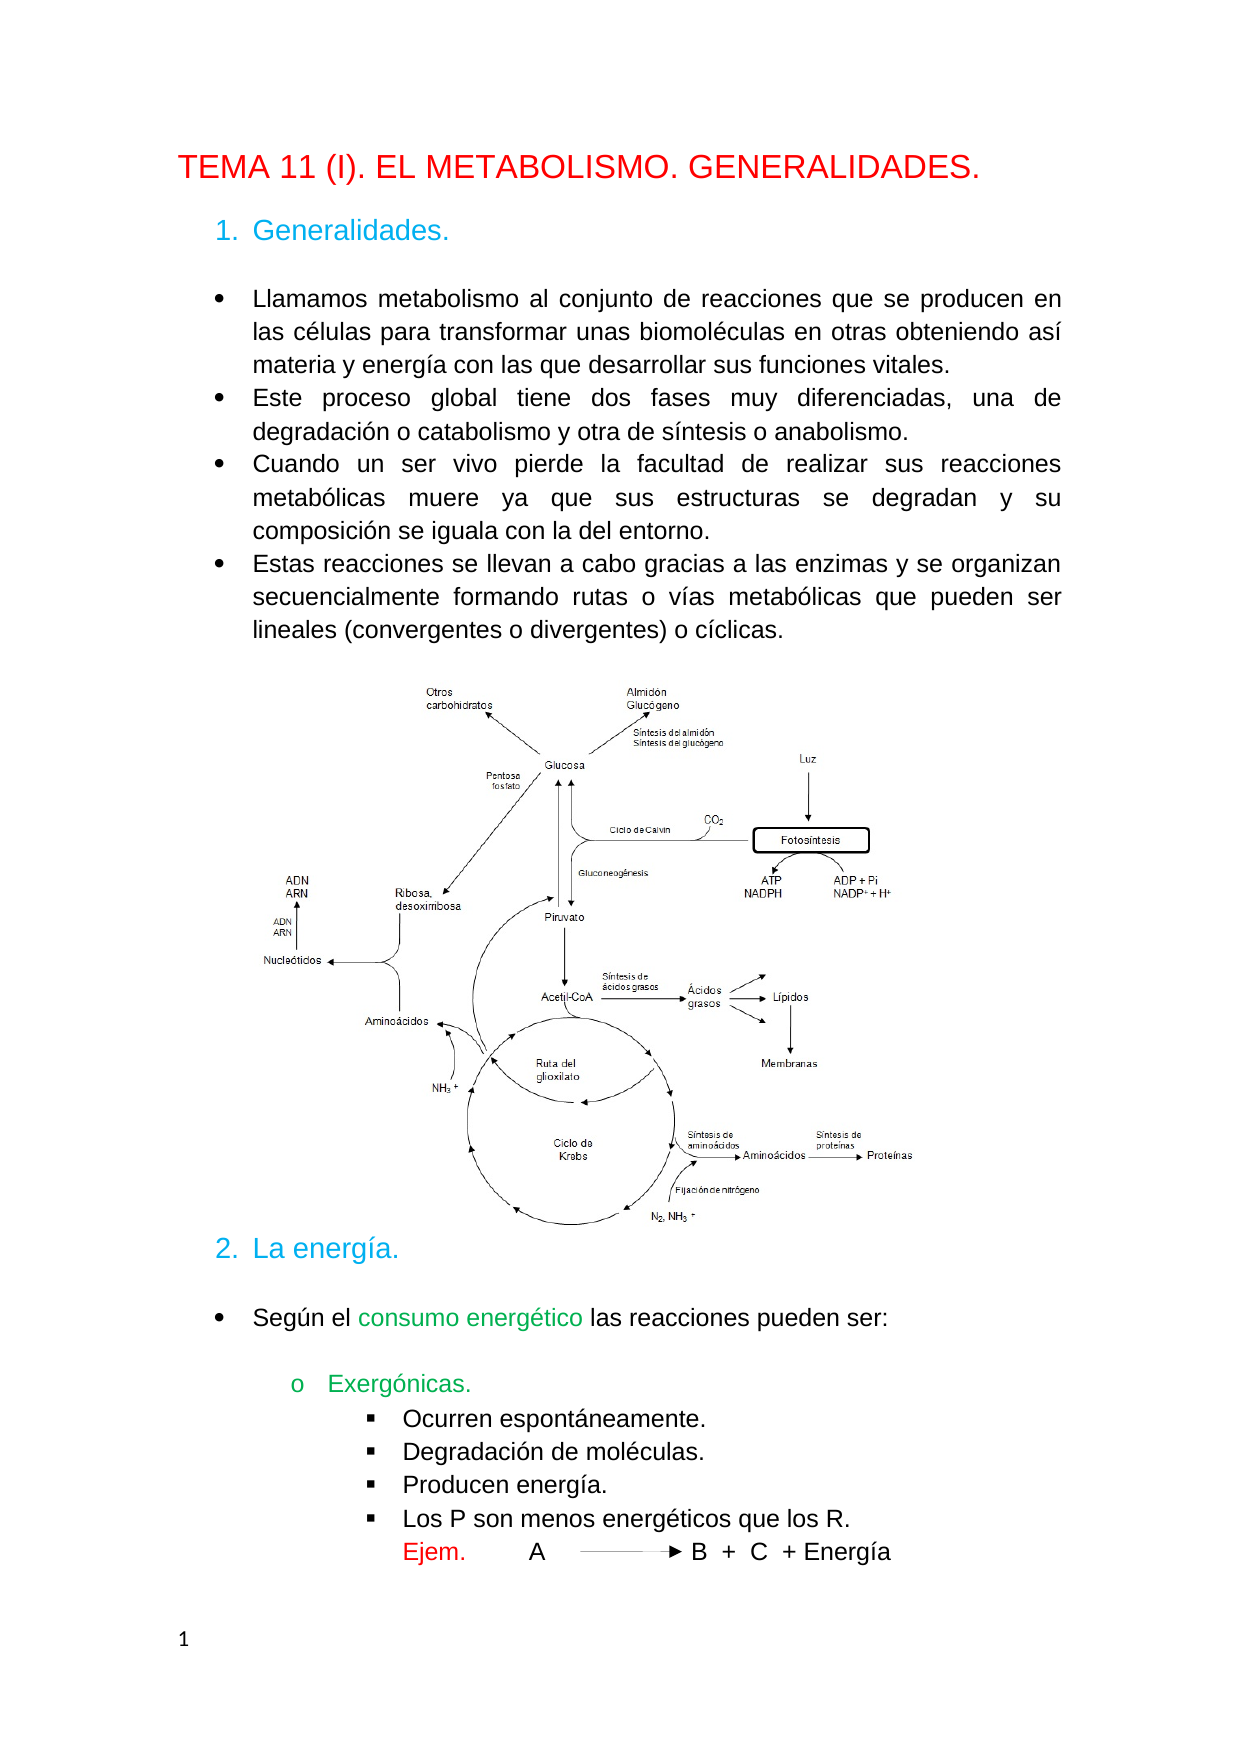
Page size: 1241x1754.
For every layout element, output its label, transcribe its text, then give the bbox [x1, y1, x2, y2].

list La energía. [215, 1231, 1063, 1264]
list Llamamos metabolismo al conjunto de reacciones que se producen en las células para transformar unas biomoléculas en otras obteniendo así materia y energía con las que desarrollar sus funciones vitales. [215, 284, 1063, 379]
list Producen energía. [365, 1470, 1063, 1499]
picture [252, 680, 930, 1227]
list Estas reacciones se llevan a cabo gracias a las enzimas y se organizan secuencialmente formando rutas o vías metabólicas que pueden ser lineales (convergentes o divergentes) o cíclicas. [215, 549, 1063, 643]
text TEMA 11 (I). EL METABOLISMO. GENERALIDADES. [177, 148, 1063, 186]
list Cuando un ser vivo pierde la facultad de realizar sus reacciones metabólicas muere ya que sus estructuras se degradan y su composición se iguala con la del entorno. [215, 449, 1063, 544]
list Ocurren espontáneamente. [365, 1404, 1063, 1433]
list Según el consumo energético las reacciones pueden ser: [215, 1302, 1063, 1331]
list Este proceso global tiene dos fases muy diferenciadas, una de degradación o catabolismo y otra de síntesis o anabolismo. [215, 383, 1063, 445]
list Exergónicas. [290, 1369, 1063, 1399]
list Degradación de moléculas. [365, 1437, 1063, 1466]
list Los P son menos energéticos que los R. [365, 1503, 1063, 1532]
list Generalidades. [215, 213, 1063, 246]
list Ejem. A B + C + Energía [402, 1537, 1063, 1565]
